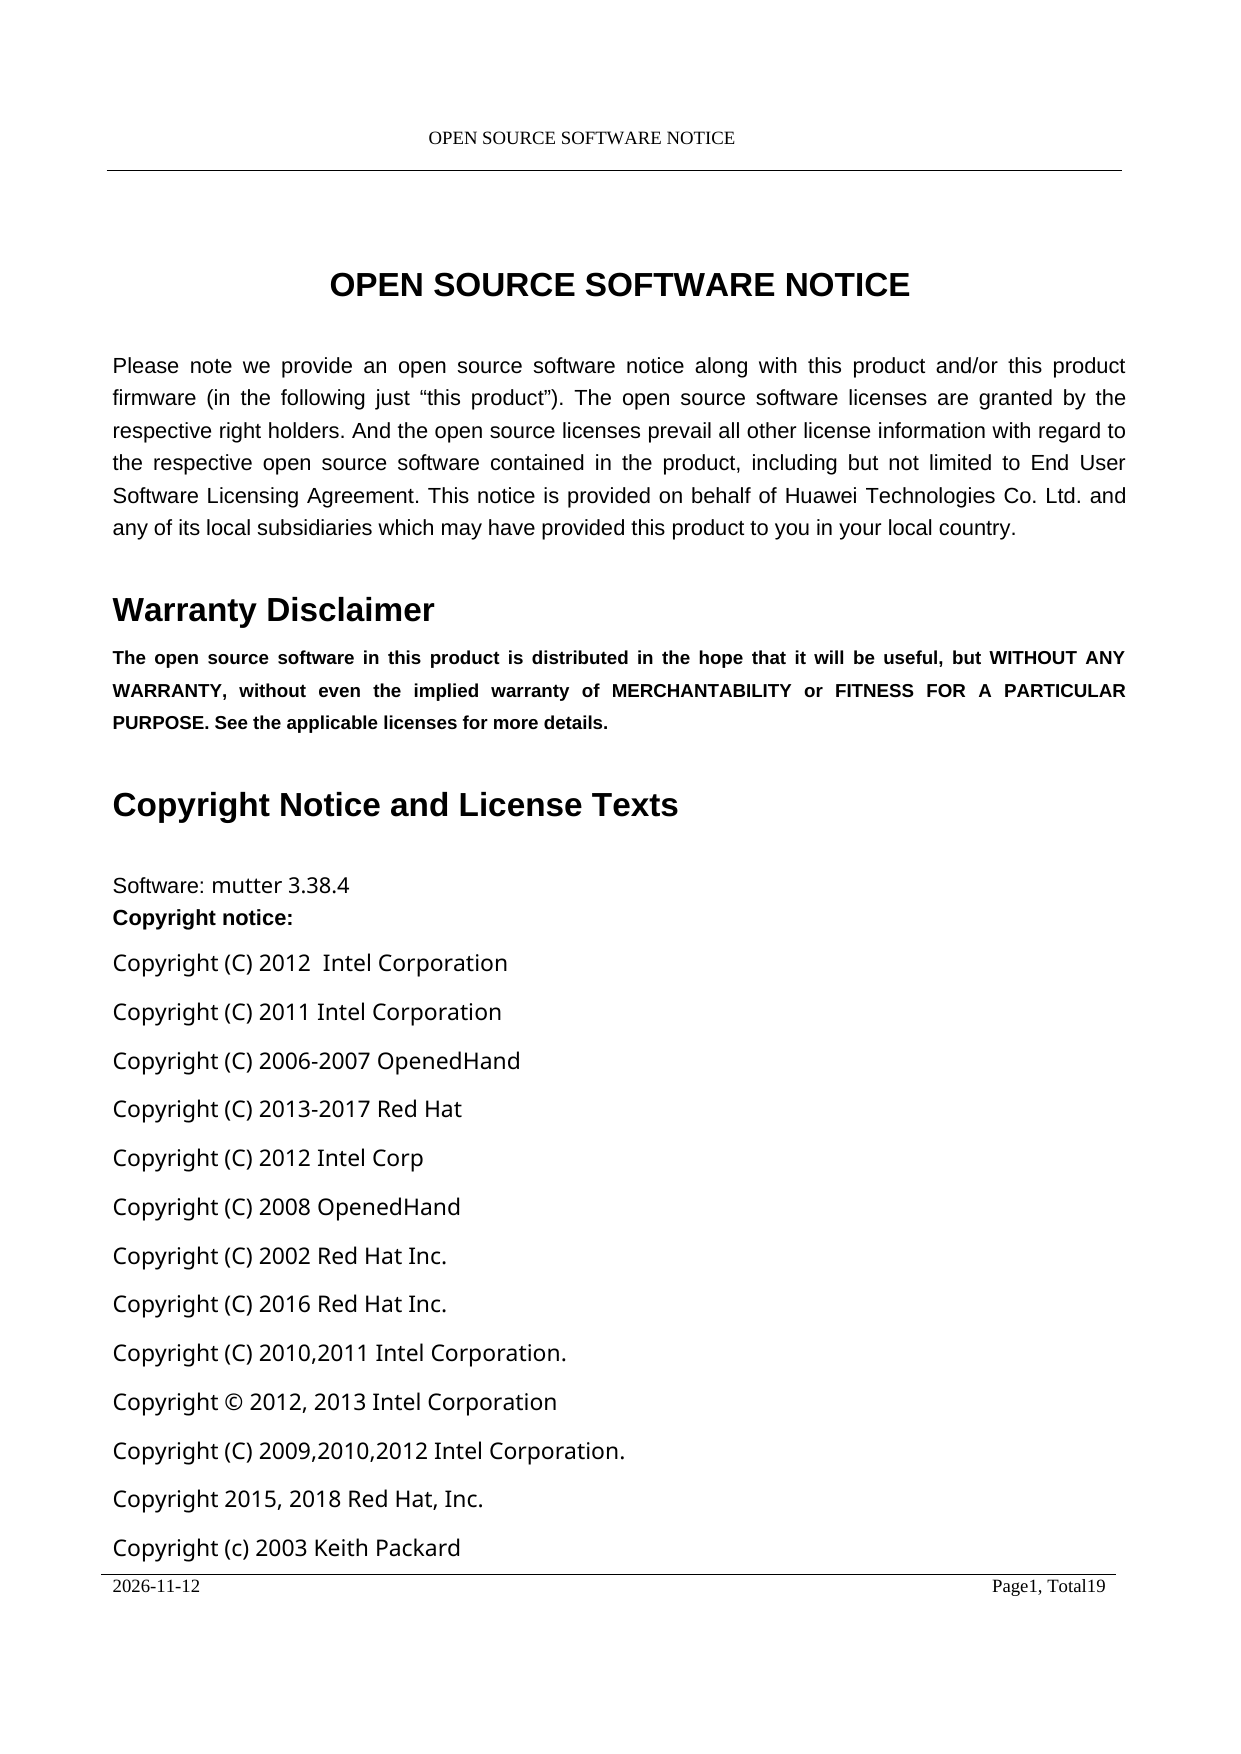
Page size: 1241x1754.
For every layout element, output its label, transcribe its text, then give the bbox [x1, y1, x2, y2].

text Please note we provide an open source software notice along with this product and/or this product firmware (in the following just “this product”). The open source software licenses are granted by the respective right holders. And the open source licenses prevail all other license information with regard to the respective open source software contained in the product, including but not limited to End User Software Licensing Agreement. This notice is provided on behalf of Huawei Technologies Co. Ltd. and any of its local subsidiaries which may have provided this product to you in your local country. [112, 349, 1128, 544]
text Copyright notice: [112, 901, 1128, 934]
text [112, 947, 1128, 1564]
text The open source software in this product is distributed in the hope that it will be useful, but WITHOUT ANY WARRANTY, without even the implied warranty of MERCHANTABILITY or FITNESS FOR A PARTICULAR PURPOSE. See the applicable licenses for more details. [112, 641, 1128, 739]
text Software: mutter 3.38.4 [112, 869, 1128, 901]
text Warranty Disclaimer [112, 576, 1128, 641]
text Copyright Notice and License Texts [112, 771, 1128, 836]
text OPEN SOURCE SOFTWARE NOTICE [112, 251, 1128, 316]
